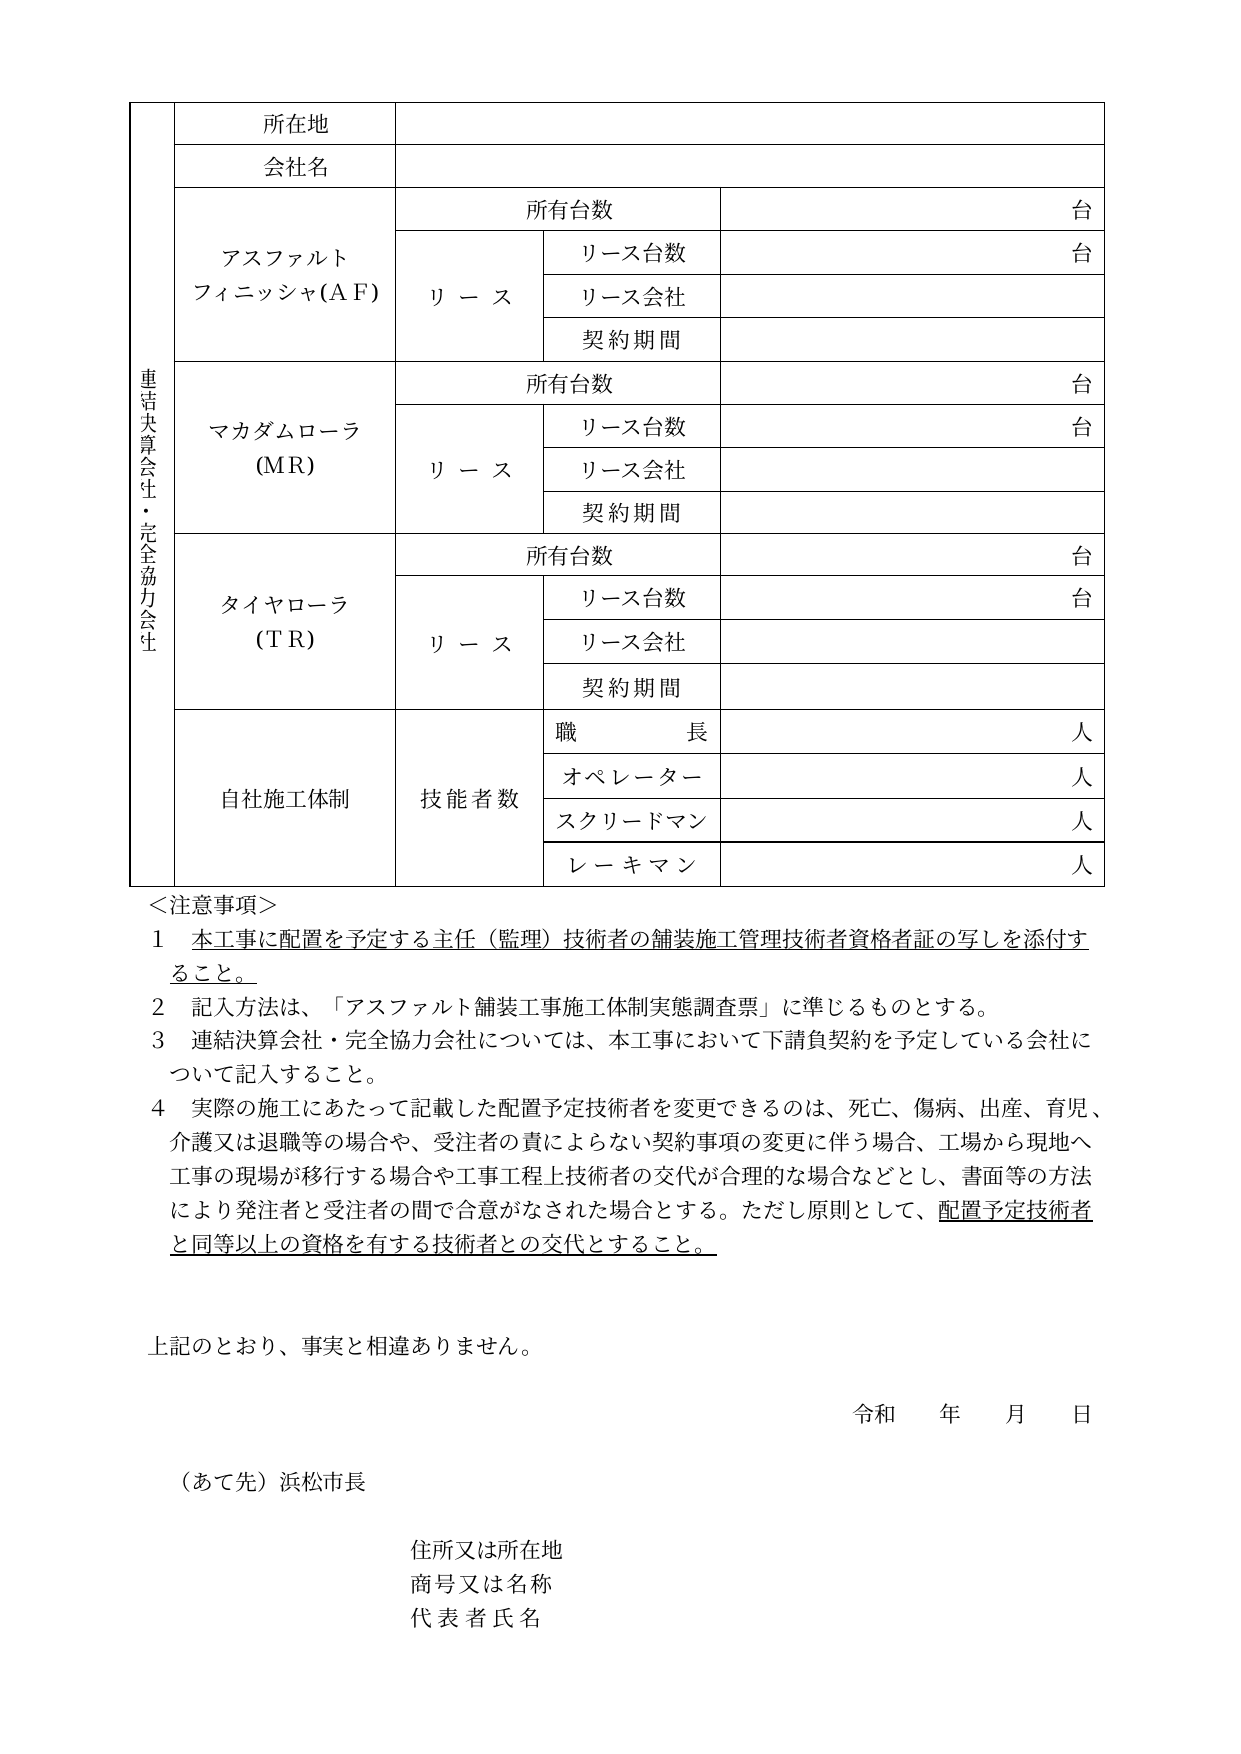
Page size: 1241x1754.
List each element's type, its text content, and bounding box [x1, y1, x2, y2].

table_cell 人 [721, 799, 1104, 841]
table_cell [721, 318, 1104, 361]
text 住所又は所在地 [148, 1532, 1092, 1566]
table_cell 契約期間 [544, 318, 720, 361]
table_cell [721, 620, 1104, 663]
table_header [396, 103, 1104, 144]
table_cell リース会社 [544, 275, 720, 317]
table_cell リース [396, 231, 543, 361]
table_cell 所有台数 [396, 534, 720, 575]
table_header 連結決算会社・完全協力会社 [131, 103, 174, 886]
table_cell 職 長 [544, 710, 720, 753]
table_cell リース会社 [544, 448, 720, 491]
table_cell 台 [721, 362, 1104, 403]
table_cell 台 [721, 188, 1104, 230]
text 代表者氏名 [148, 1600, 1092, 1634]
table_cell 契約期間 [544, 492, 720, 533]
table_cell [721, 664, 1104, 709]
table_cell 契約期間 [544, 664, 720, 709]
table_cell リース [396, 405, 543, 533]
table_cell 台 [721, 405, 1104, 447]
table_cell 人 [721, 843, 1104, 886]
text 令和 年 月 日 [148, 1396, 1092, 1430]
table_cell 会社名 [175, 145, 395, 187]
table_header 所在地 [175, 103, 395, 144]
table_cell リース [396, 576, 543, 709]
table_cell レーキマン [544, 843, 720, 886]
table_cell 人 [721, 710, 1104, 753]
table_cell 自社施工体制 [175, 710, 395, 886]
table_cell 人 [721, 754, 1104, 798]
text ＜注意事項＞ [148, 887, 1092, 921]
table_cell 所有台数 [396, 188, 720, 230]
table_cell アスファルト フィニッシャ(ＡＦ) [175, 188, 395, 361]
table_cell [396, 145, 1104, 187]
text 上記のとおり、事実と相違ありません。 [148, 1328, 1092, 1362]
text 商号又は名称 [148, 1566, 1092, 1600]
table_cell 台 [721, 534, 1104, 575]
text １ 本工事に配置を予定する主任（監理）技術者の舗装施工管理技術者資格者証の写しを添付すること。 [148, 921, 1092, 988]
text （あて先）浜松市長 [148, 1464, 1092, 1498]
table_cell スクリードマン [544, 799, 720, 841]
table_cell リース会社 [544, 620, 720, 663]
table_cell 所有台数 [396, 362, 720, 403]
table_cell リース台数 [544, 576, 720, 618]
table_cell 技能者数 [396, 710, 543, 886]
table_cell [721, 448, 1104, 491]
table_cell オペレーター [544, 754, 720, 798]
text ２ 記入方法は、「アスファルト舗装工事施工体制実態調査票」に準じるものとする。 [148, 988, 1092, 1022]
text ３ 連結決算会社・完全協力会社については、本工事において下請負契約を予定している会社について記入すること。 [148, 1022, 1092, 1090]
text ４ 実際の施工にあたって記載した配置予定技術者を変更できるのは、死亡、傷病、出産、育児、介護又は退職等の場合や、受注者の責によらない契約事項の変更に伴う場合、工場から現地へ工事の現場が移行する場合や工事工程上技術者の交代が合理的な場合などとし、書面等の方法により発注者と受注者の間で合意がなされた場合とする。ただし原則として、配置予定技術者と同等以上の資格を有する技術者との交代とすること。 [148, 1090, 1092, 1260]
table_cell リース台数 [544, 405, 720, 447]
table_cell 台 [721, 576, 1104, 618]
table_cell [721, 492, 1104, 533]
table_cell マカダムローラ (ＭＲ) [175, 362, 395, 533]
table_cell リース台数 [544, 231, 720, 274]
table_cell 台 [721, 231, 1104, 274]
table_cell [721, 275, 1104, 317]
table_cell タイヤローラ (ＴＲ) [175, 534, 395, 709]
